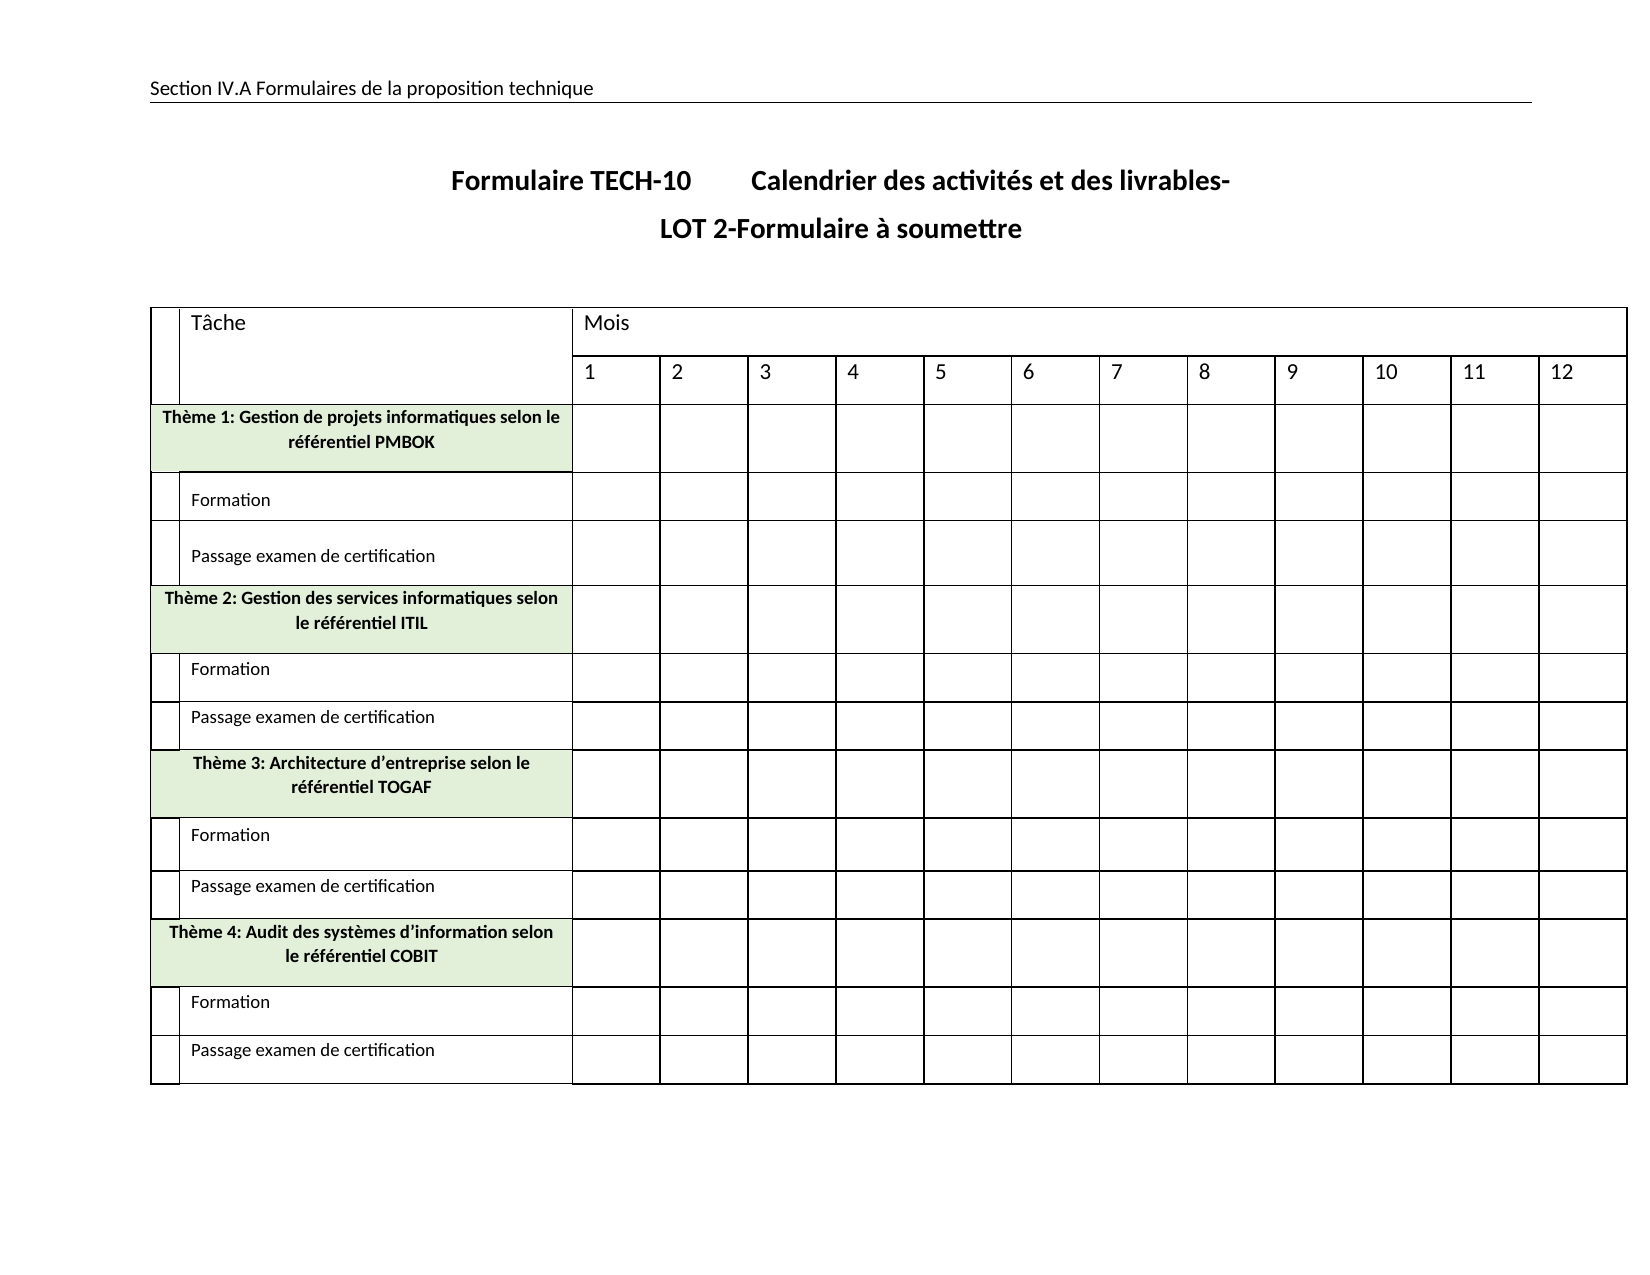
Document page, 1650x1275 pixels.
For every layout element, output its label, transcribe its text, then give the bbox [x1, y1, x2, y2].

table_cell [1364, 654, 1450, 701]
table_cell Formation [180, 654, 572, 701]
table_cell [1100, 751, 1187, 817]
table_cell [1540, 920, 1626, 986]
table_cell [837, 473, 923, 520]
table_cell [1452, 751, 1538, 817]
table_cell [749, 872, 835, 918]
table_cell [1012, 521, 1099, 585]
table_cell [837, 1036, 923, 1083]
table_cell [1100, 654, 1187, 701]
table_cell [837, 819, 923, 870]
table_cell [925, 521, 1011, 585]
table_cell [661, 872, 747, 918]
table_cell [1364, 920, 1450, 986]
table_cell 3 [749, 357, 835, 403]
table_cell [1276, 1036, 1362, 1083]
table_cell [1276, 920, 1362, 986]
table_cell [749, 473, 835, 520]
table_cell [1100, 872, 1187, 918]
table_cell [1276, 751, 1362, 817]
table_cell [1364, 872, 1450, 918]
table_cell 9 [1276, 357, 1362, 403]
table_cell [1540, 1036, 1626, 1083]
table_cell [749, 521, 835, 585]
table_cell [749, 988, 835, 1034]
table_cell [1188, 1036, 1274, 1083]
table_cell [837, 654, 923, 701]
table_cell [1540, 586, 1626, 653]
table_cell 7 [1100, 357, 1187, 403]
table_cell Passage examen de certification [180, 521, 572, 585]
table_cell [1364, 586, 1450, 653]
table_cell [925, 405, 1011, 471]
table_cell [1188, 521, 1274, 585]
table_cell [661, 586, 747, 653]
table_cell [925, 872, 1011, 918]
table_cell [749, 819, 835, 870]
table_cell Passage examen de certification [180, 702, 572, 749]
table_cell [1364, 751, 1450, 817]
table_cell [1540, 521, 1626, 585]
table_cell [152, 703, 179, 749]
table_cell 10 [1364, 357, 1450, 403]
table_cell [1188, 819, 1274, 870]
table_cell Passage examen de certification [180, 1036, 572, 1083]
table_cell [1188, 586, 1274, 653]
table_cell [925, 920, 1011, 986]
table_cell [573, 920, 659, 986]
table_cell [1452, 988, 1538, 1034]
table_cell [1100, 819, 1187, 870]
table_cell [925, 473, 1011, 520]
table_cell 2 [661, 357, 747, 403]
table_cell [837, 586, 923, 653]
table_cell [837, 920, 923, 986]
table_cell [1012, 920, 1099, 986]
table_cell [1540, 703, 1626, 749]
table_cell [1012, 586, 1099, 653]
table_cell [749, 1036, 835, 1083]
table_cell [1276, 473, 1362, 520]
table_cell [1452, 473, 1538, 520]
table_cell [152, 473, 179, 520]
table_cell [749, 920, 835, 986]
table_cell [749, 654, 835, 701]
table_header Tâche [180, 308, 572, 403]
table_cell [1188, 920, 1274, 986]
table_cell [1188, 473, 1274, 520]
subtitle Formulaire TECH-10 Calendrier des activités et des livrables- [150, 162, 1532, 198]
table_cell [661, 703, 747, 749]
table_cell Thème 2: Gestion des services informatiques selon le référentiel ITIL [151, 586, 572, 653]
table_cell 8 [1188, 357, 1274, 403]
table_cell [1364, 703, 1450, 749]
table_cell [573, 703, 659, 749]
table_cell [1188, 654, 1274, 701]
table_cell [1276, 703, 1362, 749]
table_cell [661, 473, 747, 520]
table_cell [1188, 988, 1274, 1034]
table_cell [573, 1036, 659, 1083]
table_cell Formation [180, 987, 572, 1034]
table_cell 1 [573, 357, 659, 403]
table_cell [1188, 872, 1274, 918]
table_cell [1100, 920, 1187, 986]
table_cell [1100, 473, 1187, 520]
table_cell [1188, 751, 1274, 817]
table_cell Formation [180, 473, 572, 520]
table_cell [1276, 872, 1362, 918]
table_cell [1276, 405, 1362, 471]
table_cell [1452, 654, 1538, 701]
table_cell Thème 1: Gestion de projets informatiques selon le référentiel PMBOK [151, 405, 572, 471]
table_cell [1364, 405, 1450, 471]
table_cell [749, 751, 835, 817]
table_cell [1100, 703, 1187, 749]
table_cell [1012, 819, 1099, 870]
table_cell [1452, 920, 1538, 986]
table_cell [925, 1036, 1011, 1083]
subtitle LOT 2-Formulaire à soumettre [150, 211, 1532, 246]
table_cell [749, 703, 835, 749]
table_cell [1012, 405, 1099, 471]
table_cell [152, 988, 179, 1034]
table_cell [1276, 819, 1362, 870]
table_cell [573, 473, 659, 520]
table_cell [1100, 1036, 1187, 1083]
table_cell [152, 521, 179, 585]
table_cell [1276, 988, 1362, 1034]
table_cell [573, 586, 659, 653]
table_cell [837, 405, 923, 471]
table_cell Thème 3: Architecture d’entreprise selon le référentiel TOGAF [151, 750, 572, 817]
table_cell [837, 988, 923, 1034]
table_cell 12 [1540, 357, 1626, 403]
table_cell [1540, 654, 1626, 701]
table_cell [573, 751, 659, 817]
table_cell [1452, 521, 1538, 585]
table_cell 11 [1452, 357, 1538, 403]
table_cell [837, 703, 923, 749]
table_cell [661, 920, 747, 986]
table_cell [925, 988, 1011, 1034]
table_cell [1540, 751, 1626, 817]
table_cell [1100, 405, 1187, 471]
table_cell [1188, 405, 1274, 471]
table_cell [1276, 654, 1362, 701]
table_cell [152, 872, 179, 918]
table_cell [1364, 521, 1450, 585]
table_cell [925, 703, 1011, 749]
table_cell [925, 586, 1011, 653]
table_cell [1540, 819, 1626, 870]
table_cell [1100, 586, 1187, 653]
table_cell [1012, 872, 1099, 918]
table_cell 5 [925, 357, 1011, 403]
table_cell [749, 586, 835, 653]
table_cell [661, 654, 747, 701]
table_cell [661, 521, 747, 585]
table_cell [925, 751, 1011, 817]
table_cell [1364, 988, 1450, 1034]
table_cell [1364, 819, 1450, 870]
table_cell [1540, 988, 1626, 1034]
table_cell [1452, 872, 1538, 918]
table_cell [152, 654, 179, 701]
table_cell [837, 521, 923, 585]
table_cell [1100, 988, 1187, 1034]
table_cell [925, 654, 1011, 701]
table_cell [1452, 1036, 1538, 1083]
table_cell 4 [837, 357, 923, 403]
table_cell [573, 521, 659, 585]
table_cell [1012, 988, 1099, 1034]
table_cell [749, 405, 835, 471]
table_cell 6 [1012, 357, 1099, 403]
table_cell Thème 4: Audit des systèmes d’information selon le référentiel COBIT [151, 919, 572, 986]
table_cell [1012, 473, 1099, 520]
table_cell [925, 819, 1011, 870]
table_cell [573, 405, 659, 471]
table_cell [152, 1036, 179, 1083]
table_cell Passage examen de certification [180, 871, 572, 918]
table_cell [1364, 473, 1450, 520]
table_cell [1540, 473, 1626, 520]
table_cell [1452, 703, 1538, 749]
table_cell [152, 819, 179, 870]
table_cell [1540, 872, 1626, 918]
table_header Mois [573, 308, 1626, 355]
table_cell [573, 819, 659, 870]
table_cell [837, 751, 923, 817]
table_cell [573, 988, 659, 1034]
table_cell [1012, 751, 1099, 817]
table_cell [1012, 703, 1099, 749]
table_header [152, 308, 179, 403]
table_cell Formation [180, 818, 572, 870]
table_cell [837, 872, 923, 918]
table_cell [1100, 521, 1187, 585]
table_cell [661, 988, 747, 1034]
table_cell [1276, 521, 1362, 585]
table_cell [1452, 405, 1538, 471]
table_cell [573, 872, 659, 918]
table_cell [1452, 819, 1538, 870]
table_cell [1012, 1036, 1099, 1083]
table_cell [661, 1036, 747, 1083]
table_cell [661, 819, 747, 870]
table_cell [661, 751, 747, 817]
table_cell [573, 654, 659, 701]
table_cell [1452, 586, 1538, 653]
table_cell [1012, 654, 1099, 701]
table_cell [1276, 586, 1362, 653]
table_cell [1188, 703, 1274, 749]
table_cell [1364, 1036, 1450, 1083]
table_cell [661, 405, 747, 471]
table_cell [1540, 405, 1626, 471]
